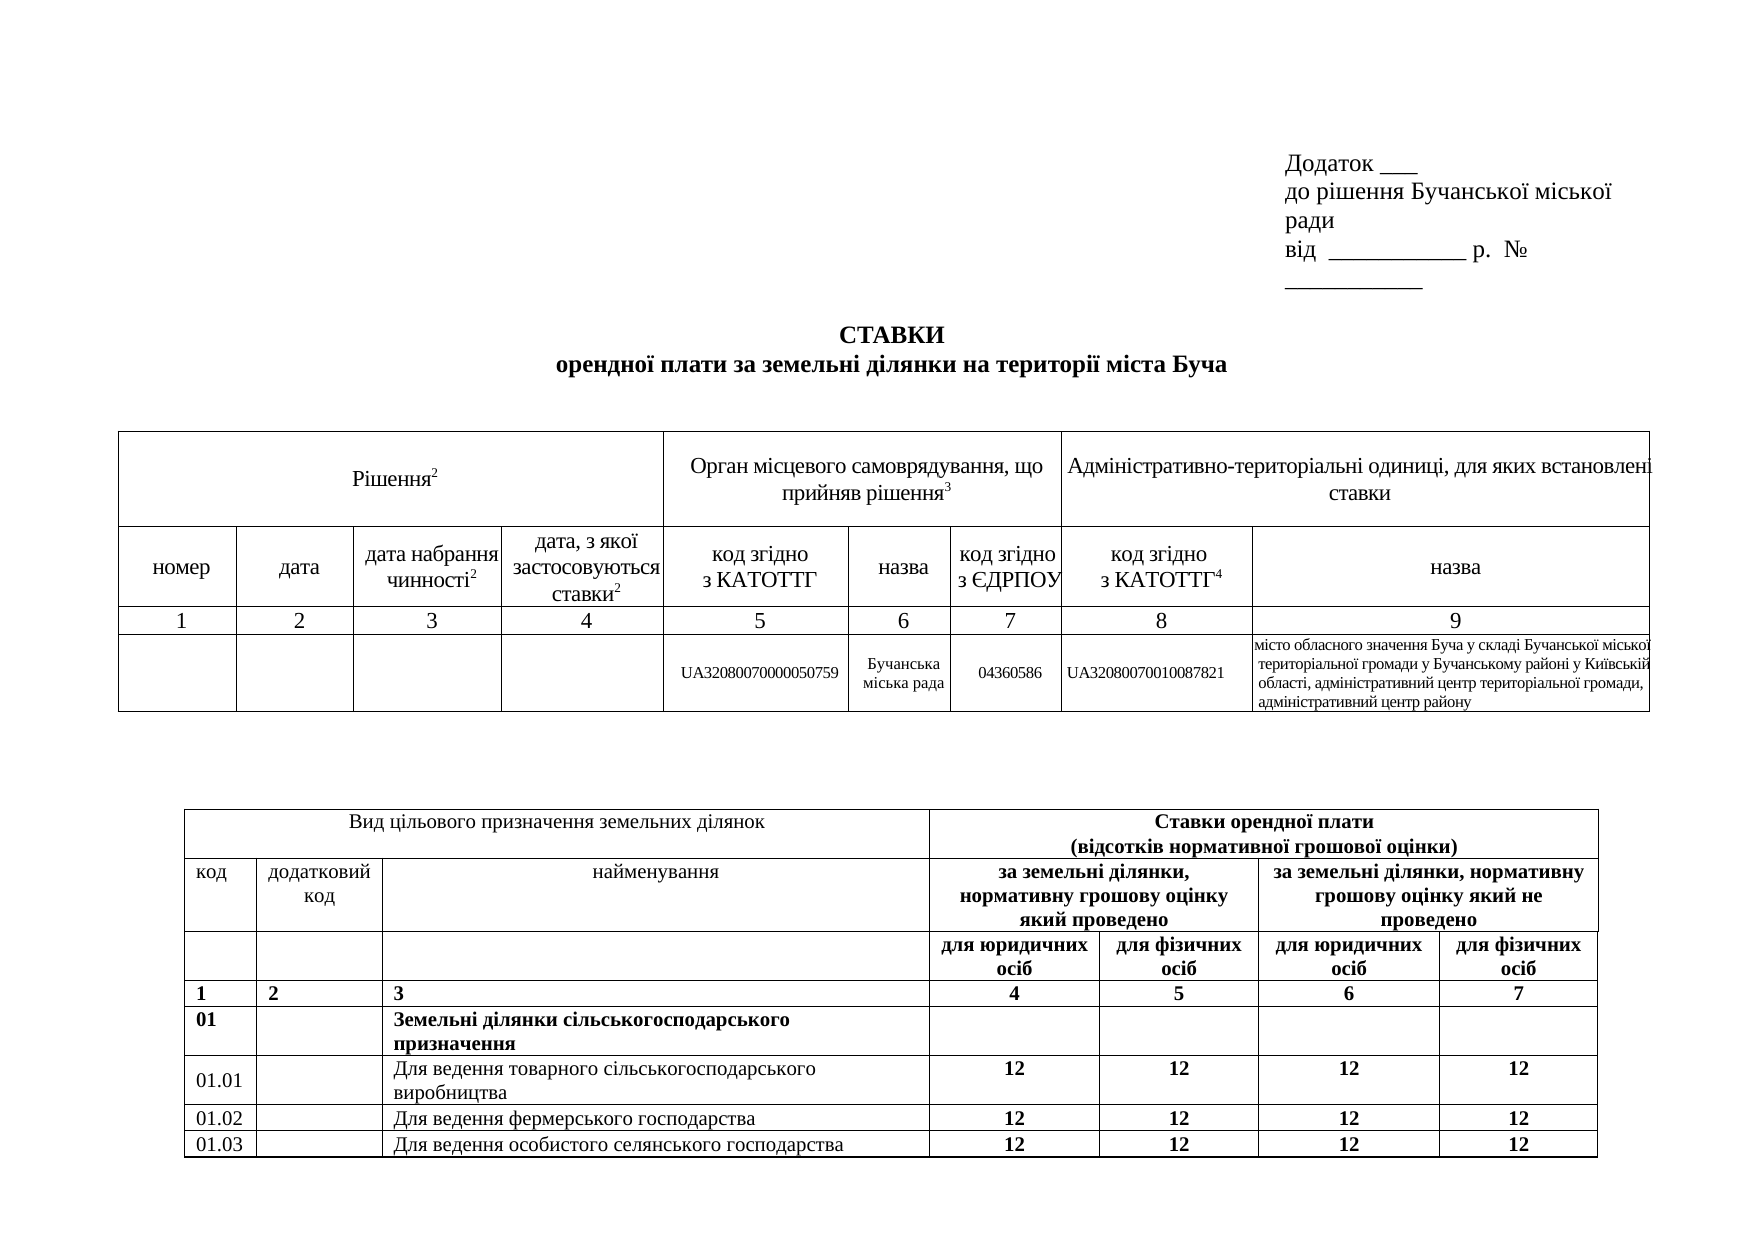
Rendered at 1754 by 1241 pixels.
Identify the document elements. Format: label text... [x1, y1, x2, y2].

table_cell UA32080070010087821 [1062, 635, 1252, 711]
table_cell за земельні ділянки, нормативну грошову оцінку який проведено [930, 859, 1258, 931]
table_cell 3 [383, 981, 929, 1006]
table_cell для юридичних осіб [1259, 932, 1439, 980]
table_header Адміністративно-територіальні одиниці, для яких встановлені ставки [1062, 432, 1649, 526]
table_cell 4 [930, 981, 1099, 1006]
table_cell [119, 635, 236, 711]
table_cell Для ведення фермерського господарства [383, 1105, 929, 1130]
table_cell [257, 1056, 382, 1104]
table_header Рішення2 [119, 432, 663, 526]
table_header Орган місцевого самоврядування, що прийняв рішення3 [664, 432, 1061, 526]
table_cell [354, 635, 501, 711]
table_cell Земельні ділянки сільськогосподарського призначення [383, 1007, 929, 1055]
table_cell 12 [1100, 1105, 1258, 1130]
table_cell [257, 1105, 382, 1130]
table_cell дата набрання чинності2 [354, 527, 501, 606]
table_cell код згідно з ЄДРПОУ [951, 527, 1061, 606]
table_header Ставки орендної плати (відсотків нормативної грошової оцінки) [930, 810, 1598, 858]
table_cell 12 [1100, 1131, 1258, 1156]
table_cell 2 [257, 981, 382, 1006]
table_cell [257, 1007, 382, 1055]
table_cell 12 [1100, 1056, 1258, 1104]
table_cell 12 [930, 1056, 1099, 1104]
table_cell [257, 1131, 382, 1156]
table_cell 12 [930, 1105, 1099, 1130]
table_cell [237, 635, 353, 711]
table_cell найменування [383, 859, 929, 931]
table_cell Бучанська міська рада [849, 635, 950, 711]
table_cell дата [237, 527, 353, 606]
table_cell для фізичних осіб [1440, 932, 1597, 980]
table_cell [1259, 1007, 1439, 1055]
table_cell Для ведення особистого селянського господарства [383, 1131, 929, 1156]
table_cell UA32080070000050759 [664, 635, 848, 711]
table_cell додатковий код [257, 859, 382, 931]
table_cell 7 [1440, 981, 1597, 1006]
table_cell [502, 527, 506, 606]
table_cell 04360586 [951, 635, 1061, 711]
table_cell 6 [1259, 981, 1439, 1006]
table_cell код [185, 859, 256, 931]
table_cell [257, 932, 382, 980]
table_cell 1 [185, 981, 256, 1006]
table_cell Для ведення товарного сільськогосподарського виробництва [383, 1056, 929, 1104]
text СТАВКИ орендної плати за земельні ділянки на території міста Буча [118, 320, 1665, 378]
table_header Вид цільового призначення земельних ділянок [185, 810, 929, 858]
table_cell номер [119, 527, 236, 606]
table_cell 01.01 [185, 1056, 256, 1104]
table_cell 12 [1440, 1105, 1597, 1130]
table_cell 01.02 [185, 1105, 256, 1130]
table_cell [1100, 1007, 1258, 1055]
table_cell 12 [1259, 1105, 1439, 1130]
table_cell 12 [930, 1131, 1099, 1156]
table_cell 01.03 [185, 1131, 256, 1156]
table_cell 12 [1440, 1131, 1597, 1156]
table_cell [930, 1007, 1099, 1055]
table_cell 12 [1259, 1056, 1439, 1104]
table_cell [383, 932, 929, 980]
table_cell [185, 932, 256, 980]
table_cell назва [1253, 527, 1649, 606]
table_cell для фізичних осіб [1100, 932, 1258, 980]
table_cell 5 [1100, 981, 1258, 1006]
table_cell назва [849, 527, 950, 606]
table_cell за земельні ділянки, нормативну грошову оцінку який не проведено [1259, 859, 1598, 931]
table_cell код згідно з КАТОТТГ [664, 527, 848, 606]
table_cell 12 [1440, 1056, 1597, 1104]
table_cell 01 [185, 1007, 256, 1055]
table_cell [1440, 1007, 1597, 1055]
table_cell код згідно з КАТОТТГ4 [1062, 527, 1252, 606]
table_cell для юридичних осіб [930, 932, 1099, 980]
table_cell 12 [1259, 1131, 1439, 1156]
table_cell [502, 635, 663, 711]
text від ___________ р. № ___________ [1285, 234, 1665, 291]
text Додаток ___ до рішення Бучанської міської ради [1285, 148, 1665, 234]
